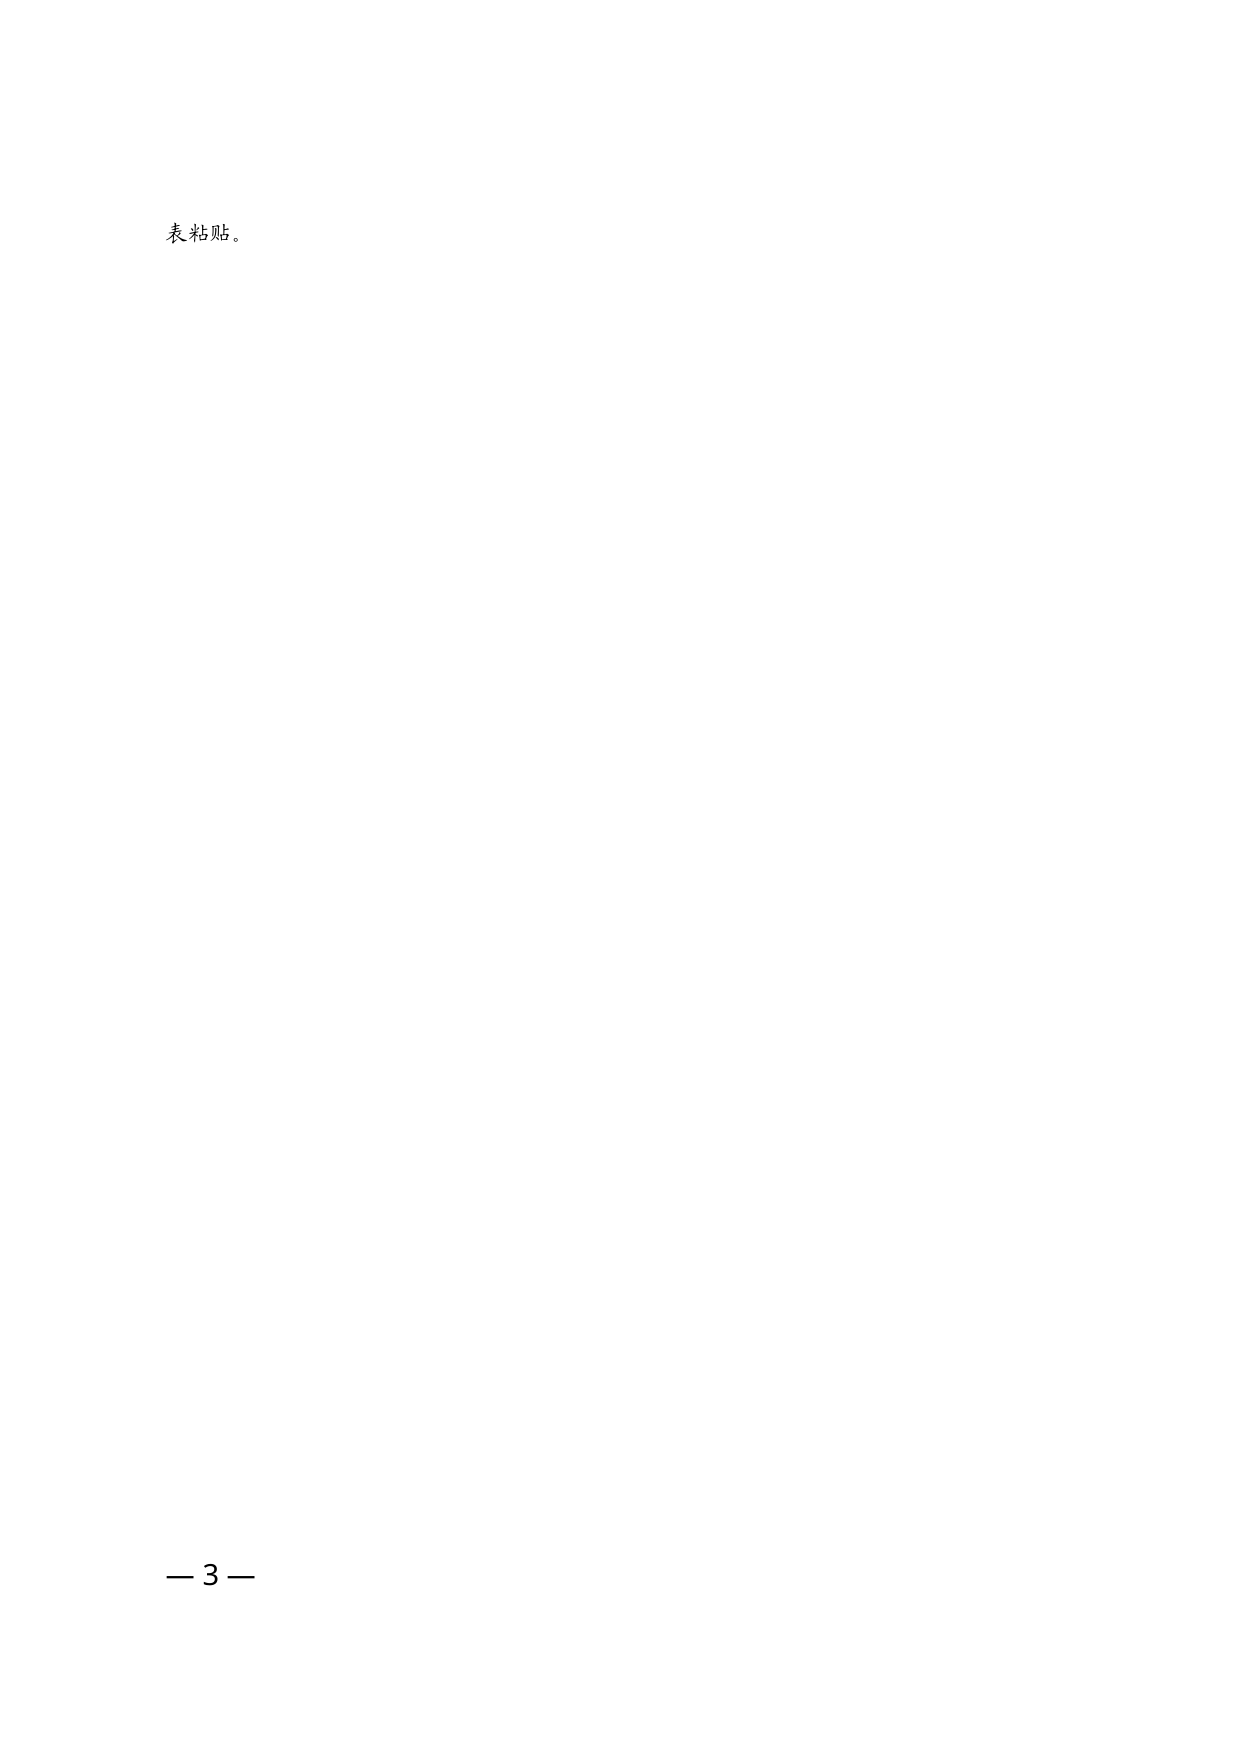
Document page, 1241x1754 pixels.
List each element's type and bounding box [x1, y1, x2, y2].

text [165, 218, 1087, 248]
